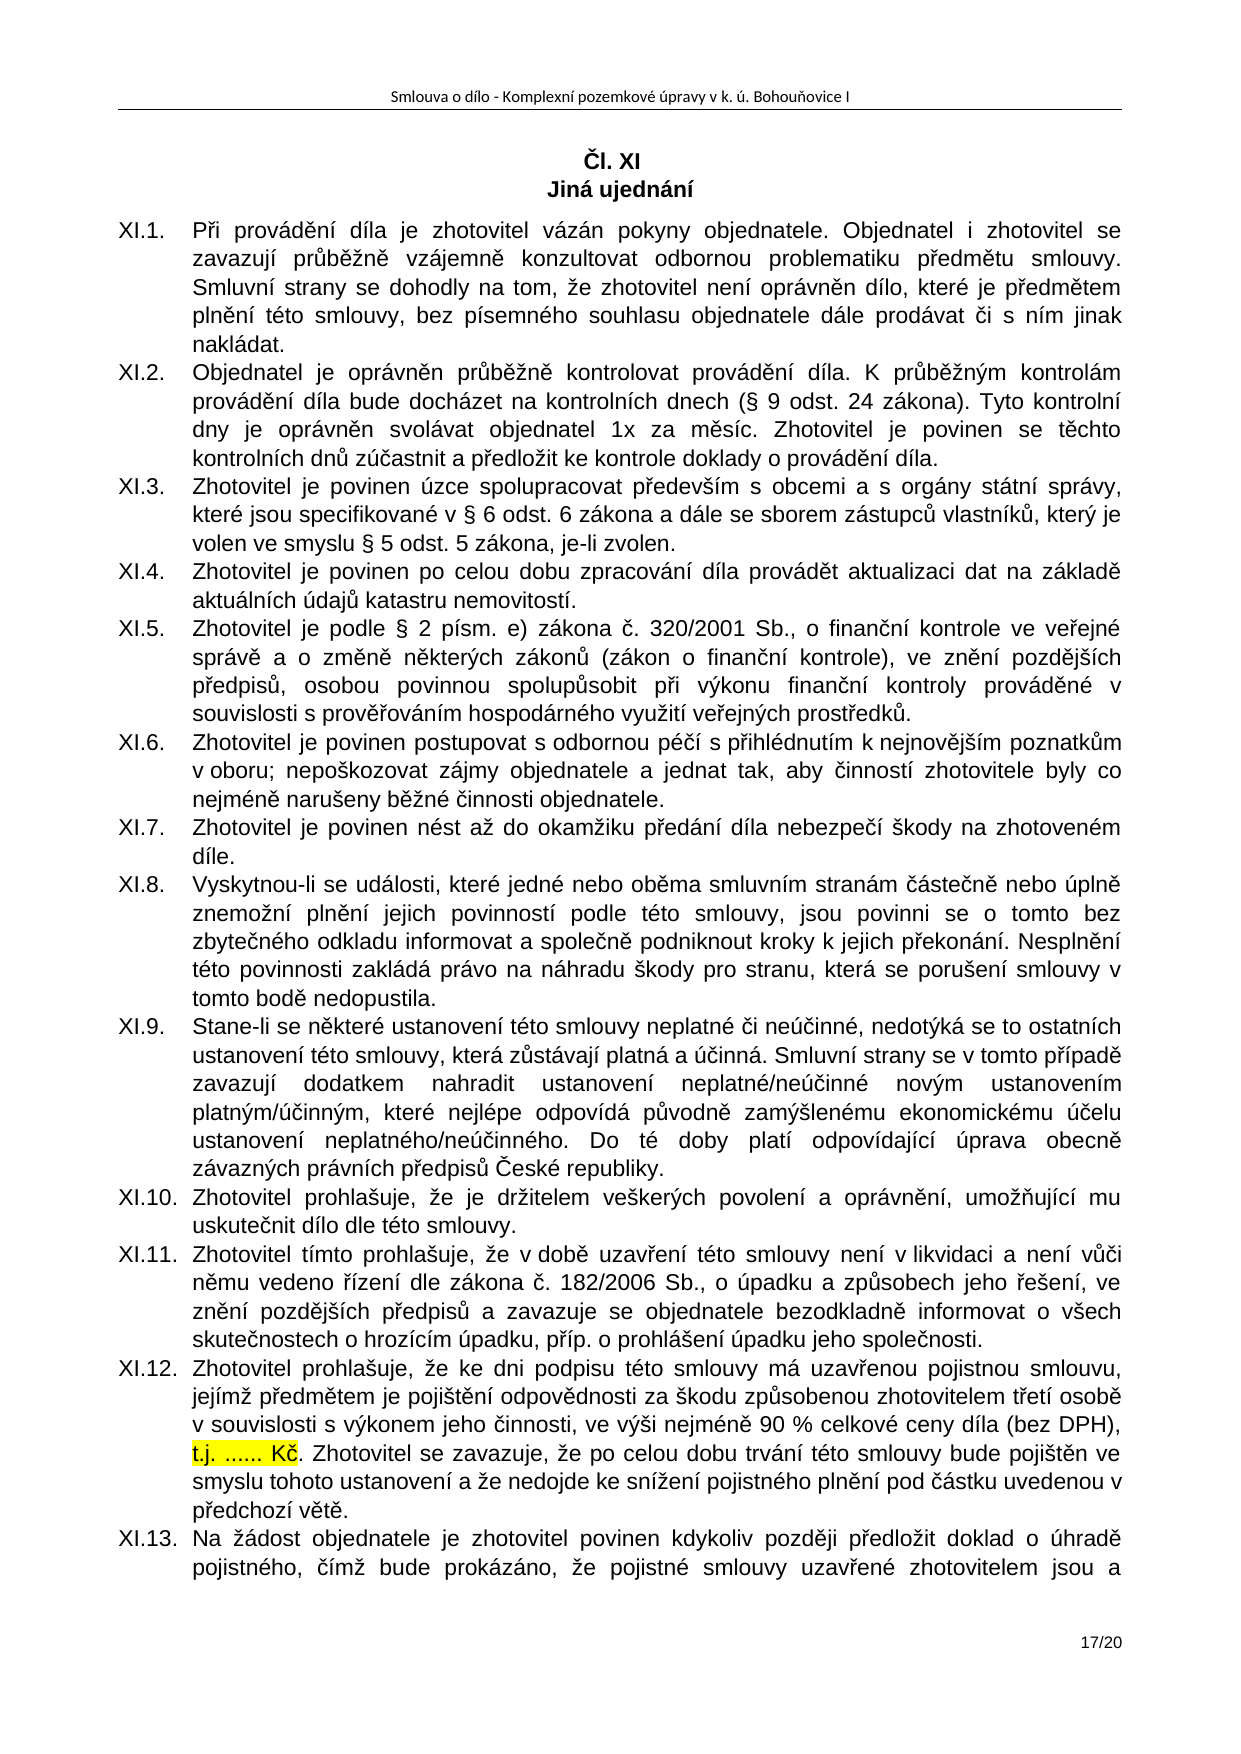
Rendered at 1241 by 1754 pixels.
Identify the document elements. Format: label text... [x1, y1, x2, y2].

list Zhotovitel je povinen nést až do okamžiku předání díla nebezpečí škody na zhotoveném díle. [118, 814, 1122, 869]
list Při provádění díla je zhotovitel vázán pokyny objednatele. Objednatel i zhotovitel se zavazují průběžně vzájemně konzultovat odbornou problematiku předmětu smlouvy. Smluvní strany se dohodly na tom, že zhotovitel není oprávněn dílo, které je předmětem plnění této smlouvy, bez písemného souhlasu objednatele dále prodávat či s ním jinak nakládat. [118, 217, 1122, 357]
list Zhotovitel je povinen po celou dobu zpracování díla provádět aktualizaci dat na základě aktuálních údajů katastru nemovitostí. [118, 558, 1122, 613]
list Zhotovitel je podle § 2 písm. e) zákona č. 320/2001 Sb., o finanční kontrole ve veřejné správě a o změně některých zákonů (zákon o finanční kontrole), ve znění pozdějších předpisů, osobou povinnou spolupůsobit při výkonu finanční kontroly prováděné v souvislosti s prověřováním hospodárného využití veřejných prostředků. [118, 615, 1122, 727]
list Zhotovitel prohlašuje, že je držitelem veškerých povolení a oprávnění, umožňující mu uskutečnit dílo dle této smlouvy. [118, 1184, 1122, 1239]
list Zhotovitel je povinen postupovat s odbornou péčí s přihlédnutím k nejnovějším poznatkům v oboru; nepoškozovat zájmy objednatele a jednat tak, aby činností zhotovitele byly co nejméně narušeny běžné činnosti objednatele. [118, 729, 1122, 812]
list Objednatel je oprávněn průběžně kontrolovat provádění díla. K průběžným kontrolám provádění díla bude docházet na kontrolních dnech (§ 9 odst. 24 zákona). Tyto kontrolní dny je oprávněn svolávat objednatel 1x za měsíc. Zhotovitel je povinen se těchto kontrolních dnů zúčastnit a předložit ke kontrole doklady o provádění díla. [118, 359, 1122, 471]
list Stane-li se některé ustanovení této smlouvy neplatné či neúčinné, nedotýká se to ostatních ustanovení této smlouvy, která zůstávají platná a účinná. Smluvní strany se v tomto případě zavazují dodatkem nahradit ustanovení neplatné/neúčinné novým ustanovením platným/účinným, které nejlépe odpovídá původně zamýšlenému ekonomickému účelu ustanovení neplatného/neúčinného. Do té doby platí odpovídající úprava obecně závazných právních předpisů České republiky. [118, 1013, 1122, 1182]
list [118, 1525, 1122, 1580]
list Zhotovitel tímto prohlašuje, že v době uzavření této smlouvy není v likvidaci a není vůči němu vedeno řízení dle zákona č. 182/2006 Sb., o úpadku a způsobech jeho řešení, ve znění pozdějších předpisů a zavazuje se objednatele bezodkladně informovat o všech skutečnostech o hrozícím úpadku, příp. o prohlášení úpadku jeho společnosti. [118, 1241, 1122, 1352]
list Zhotovitel je povinen úzce spolupracovat především s obcemi a s orgány státní správy, které jsou specifikované v § 6 odst. 6 zákona a dále se sborem zástupců vlastníků, který je volen ve smyslu § 5 odst. 5 zákona, je-li zvolen. [118, 473, 1122, 556]
list Zhotovitel prohlašuje, že ke dni podpisu této smlouvy má uzavřenou pojistnou smlouvu, jejímž předmětem je pojištění odpovědnosti za škodu způsobenou zhotovitelem třetí osobě v souvislosti s výkonem jeho činnosti, ve výši nejméně 90 % celkové ceny díla (bez DPH), t.j. ...... Kč. Zhotovitel se zavazuje, že po celou dobu trvání této smlouvy bude pojištěn ve smyslu tohoto ustanovení a že nedojde ke snížení pojistného plnění pod částku uvedenou v předchozí větě. [118, 1354, 1122, 1523]
list Vyskytnou-li se události, které jedné nebo oběma smluvním stranám částečně nebo úplně znemožní plnění jejich povinností podle této smlouvy, jsou povinni se o tomto bez zbytečného odkladu informovat a společně podniknout kroky k jejich překonání. Nesplnění této povinnosti zakládá právo na náhradu škody pro stranu, která se porušení smlouvy v tomto bodě nedopustila. [118, 871, 1122, 1011]
text Jiná ujednání [118, 148, 1122, 202]
